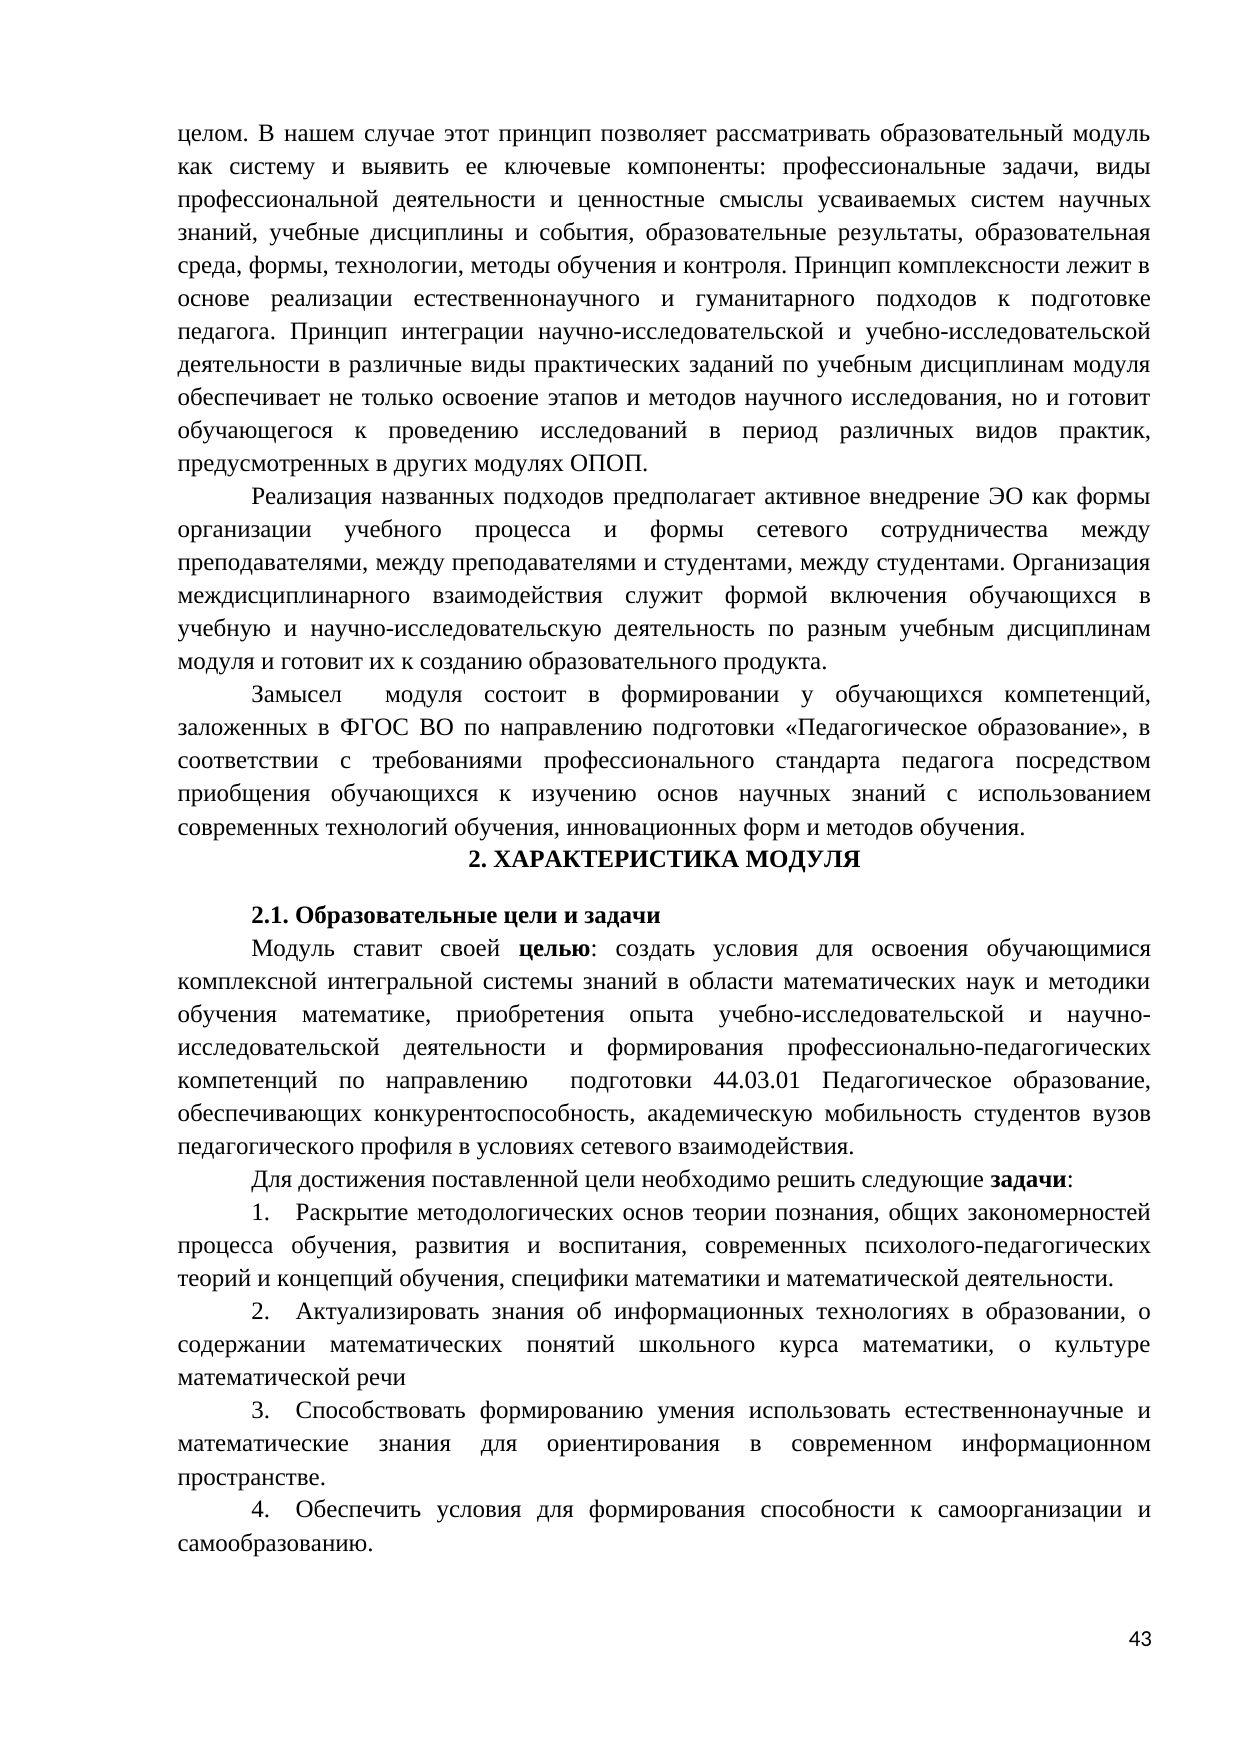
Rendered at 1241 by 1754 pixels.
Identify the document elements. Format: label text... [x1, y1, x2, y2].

text Реализация названных подходов предполагает активное внедрение ЭО как формы организации учебного процесса и формы сетевого сотрудничества между преподавателями, между преподавателями и студентами, между студентами. Организация междисциплинарного взаимодействия служит формой включения обучающихся в учебную и научно-исследовательскую деятельность по разным учебным дисциплинам модуля и готовит их к созданию образовательного продукта. [177, 481, 1152, 675]
text Замысел модуля состоит в формировании у обучающихся компетенций, заложенных в ФГОС ВО по направлению подготовки «Педагогическое образование», в соответствии с требованиями профессионального стандарта педагога посредством приобщения обучающихся к изучению основ научных знаний с использованием современных технологий обучения, инновационных форм и методов обучения. [177, 679, 1152, 840]
text Модуль ставит своей целью: создать условия для освоения обучающимися комплексной интегральной системы знаний в области математических наук и методики обучения математике, приобретения опыта учебно-исследовательской и научно-исследовательской деятельности и формирования профессионально-педагогических компетенций по направлению подготовки 44.03.01 Педагогическое образование, обеспечивающих конкурентоспособность, академическую мобильность студентов вузов педагогического профиля в условиях сетевого взаимодействия. [177, 933, 1152, 1160]
text 2. ХАРАКТЕРИСТИКА МОДУЛЯ [177, 844, 1152, 873]
list Раскрытие методологических основ теории познания, общих закономерностей процесса обучения, развития и воспитания, современных психолого-педагогических теорий и концепций обучения, специфики математики и математической деятельности. [177, 1197, 1152, 1292]
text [177, 118, 1152, 477]
text Для достижения поставленной цели необходимо решить следующие задачи: [177, 1164, 1152, 1193]
text 2.1. Образовательные цели и задачи [177, 900, 1152, 929]
list Способствовать формированию умения использовать естественнонаучные и математические знания для ориентирования в современном информационном пространстве. [177, 1396, 1152, 1490]
list Обеспечить условия для формирования способности к самоорганизации и самообразованию. [177, 1494, 1152, 1556]
list Актуализировать знания об информационных технологиях в образовании, о содержании математических понятий школьного курса математики, о культуре математической речи [177, 1296, 1152, 1391]
